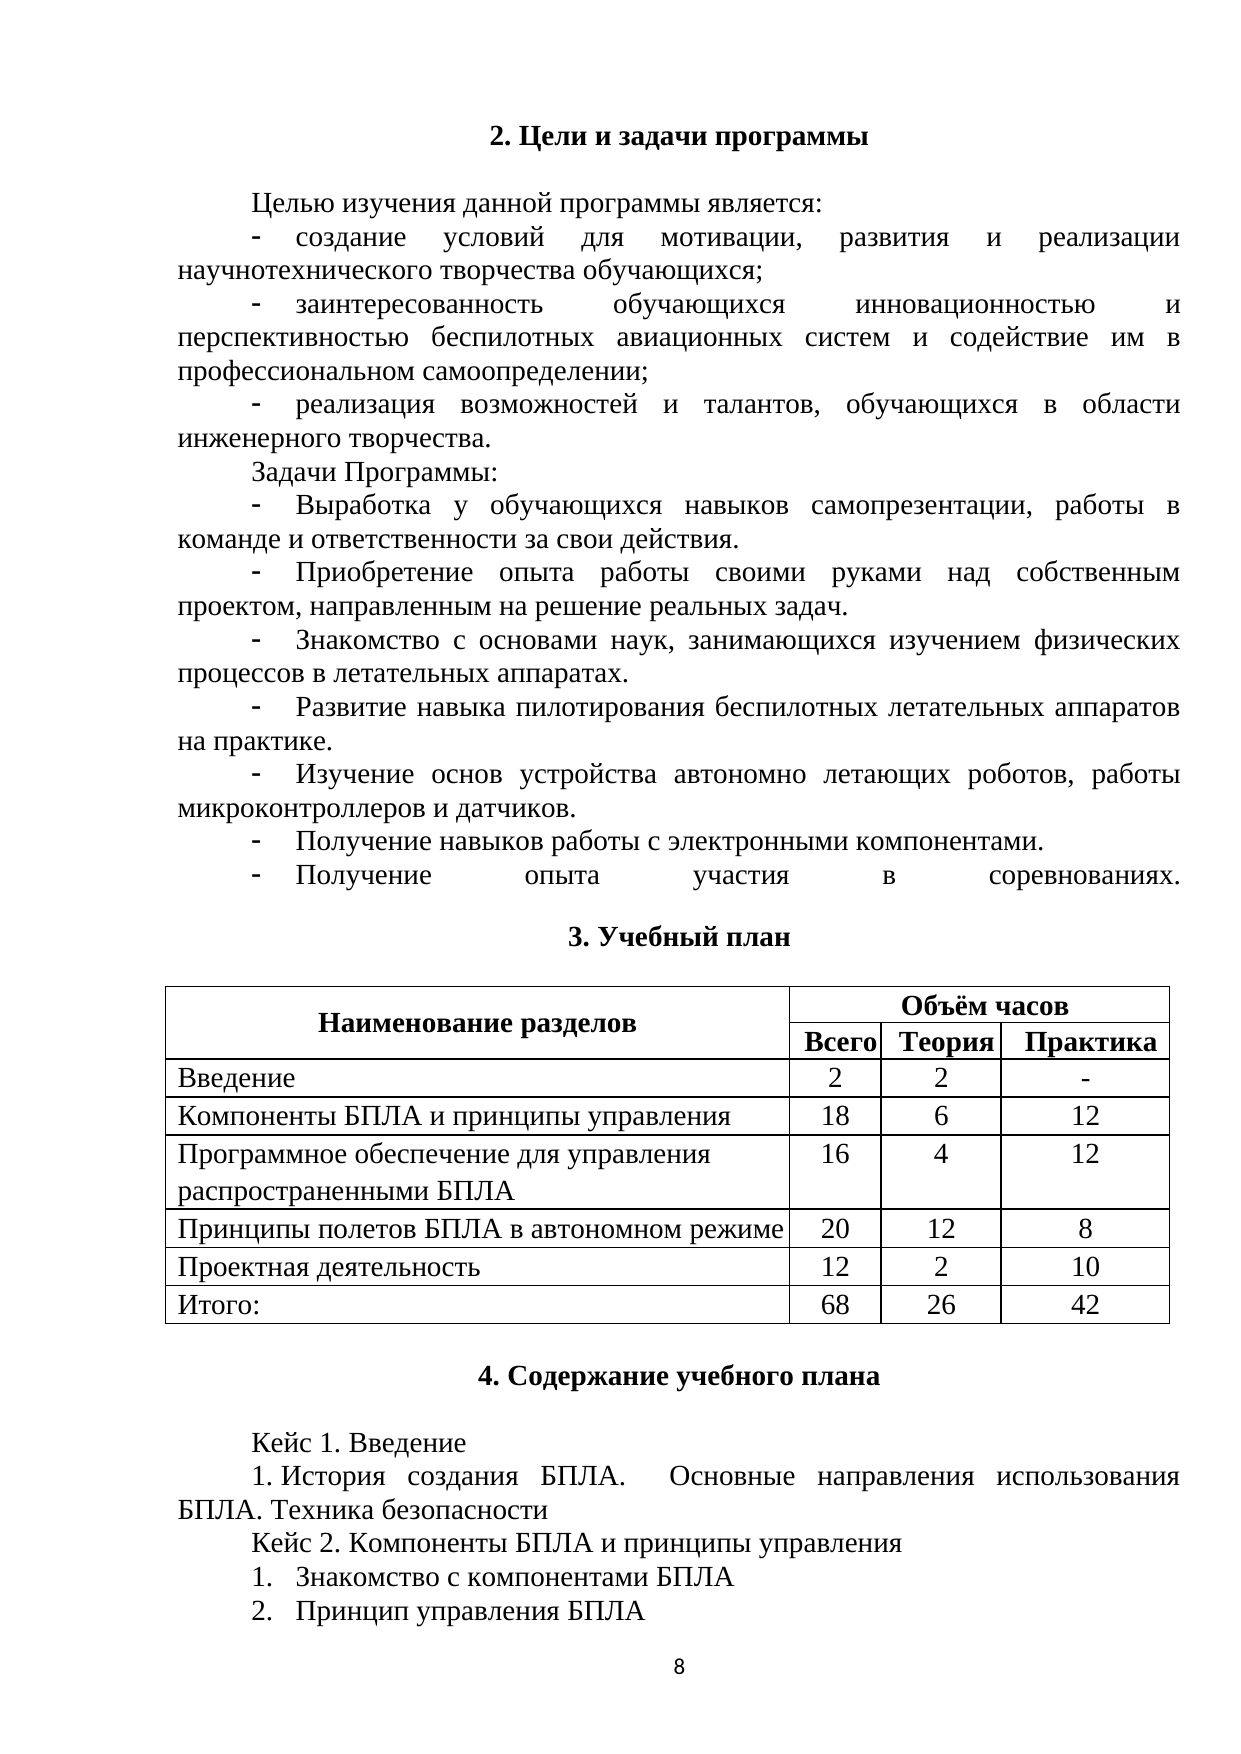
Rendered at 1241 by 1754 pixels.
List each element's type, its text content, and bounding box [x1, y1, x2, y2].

list Выработка у обучающихся навыков самопрезентации, работы в команде и ответственности за свои действия. [177, 487, 1181, 554]
text 2. Цели и задачи программы [177, 118, 1181, 152]
text Задачи Программы: [177, 454, 1181, 487]
text Целью изучения данной программы является: [177, 185, 1181, 219]
list Изучение основ устройства автономно летающих роботов, работы микроконтроллеров и датчиков. [177, 756, 1181, 823]
table_cell Проектная деятельность [166, 1248, 789, 1284]
table_cell 68 [790, 1286, 880, 1323]
table_cell Итого: [166, 1286, 789, 1323]
list Приобретение опыта работы своими руками над собственным проектом, направленным на решение реальных задач. [177, 554, 1181, 622]
table_cell 16 [790, 1136, 880, 1208]
table_header Объём часов [790, 987, 1169, 1022]
table_cell 8 [1002, 1210, 1169, 1246]
table_cell Программное обеспечение для управления распространенными БПЛА [166, 1136, 789, 1208]
table_cell 12 [790, 1248, 880, 1284]
text 2. Принцип управления БПЛА [177, 1593, 1181, 1626]
text 1. Знакомство с компонентами БПЛА [177, 1559, 1181, 1593]
table_cell 26 [882, 1286, 1000, 1323]
table_cell 2 [790, 1060, 880, 1096]
table_cell Принципы полетов БПЛА в автономном режиме [166, 1210, 789, 1246]
list Получение навыков работы с электронными компонентами. [177, 823, 1181, 857]
table_cell 4 [882, 1136, 1000, 1208]
table_cell 20 [790, 1210, 880, 1246]
list заинтересованность обучающихся инновационностью и перспективностью беспилотных авиационных систем и содействие им в профессиональном самоопределении; [177, 286, 1181, 387]
table_cell 10 [1002, 1248, 1169, 1284]
table_cell 18 [790, 1098, 880, 1134]
table_cell Теория [882, 1023, 1000, 1058]
list Получение опыта участия в соревнованиях. [177, 857, 1181, 919]
table_cell 2 [882, 1248, 1000, 1284]
table_cell 2 [882, 1060, 1000, 1096]
table_cell Практика [1002, 1023, 1169, 1058]
table_cell 12 [1002, 1136, 1169, 1208]
list создание условий для мотивации, развития и реализации научнотехнического творчества обучающихся; [177, 219, 1181, 286]
text 3. Учебный план [177, 919, 1181, 952]
table_cell 42 [1002, 1286, 1169, 1323]
table_cell Введение [166, 1060, 789, 1096]
text Кейс 1. Введение [177, 1425, 1181, 1458]
table_cell 12 [882, 1210, 1000, 1246]
list Знакомство с основами наук, занимающихся изучением физических процессов в летательных аппаратах. [177, 622, 1181, 689]
list реализация возможностей и талантов, обучающихся в области инженерного творчества. [177, 387, 1181, 454]
table_cell Всего [790, 1023, 880, 1058]
table_cell - [1002, 1060, 1169, 1096]
table_cell Компоненты БПЛА и принципы управления [166, 1098, 789, 1134]
table_header Наименование разделов [166, 987, 789, 1058]
table_cell 12 [1002, 1098, 1169, 1134]
text Кейс 2. Компоненты БПЛА и принципы управления [251, 1526, 1181, 1559]
table_cell 6 [882, 1098, 1000, 1134]
list Развитие навыка пилотирования беспилотных летательных аппаратов на практике. [177, 689, 1181, 756]
text 4. Содержание учебного плана [177, 1358, 1181, 1391]
list История создания БПЛА. Основные направления использования БПЛА. Техника безопасности [177, 1458, 1181, 1526]
